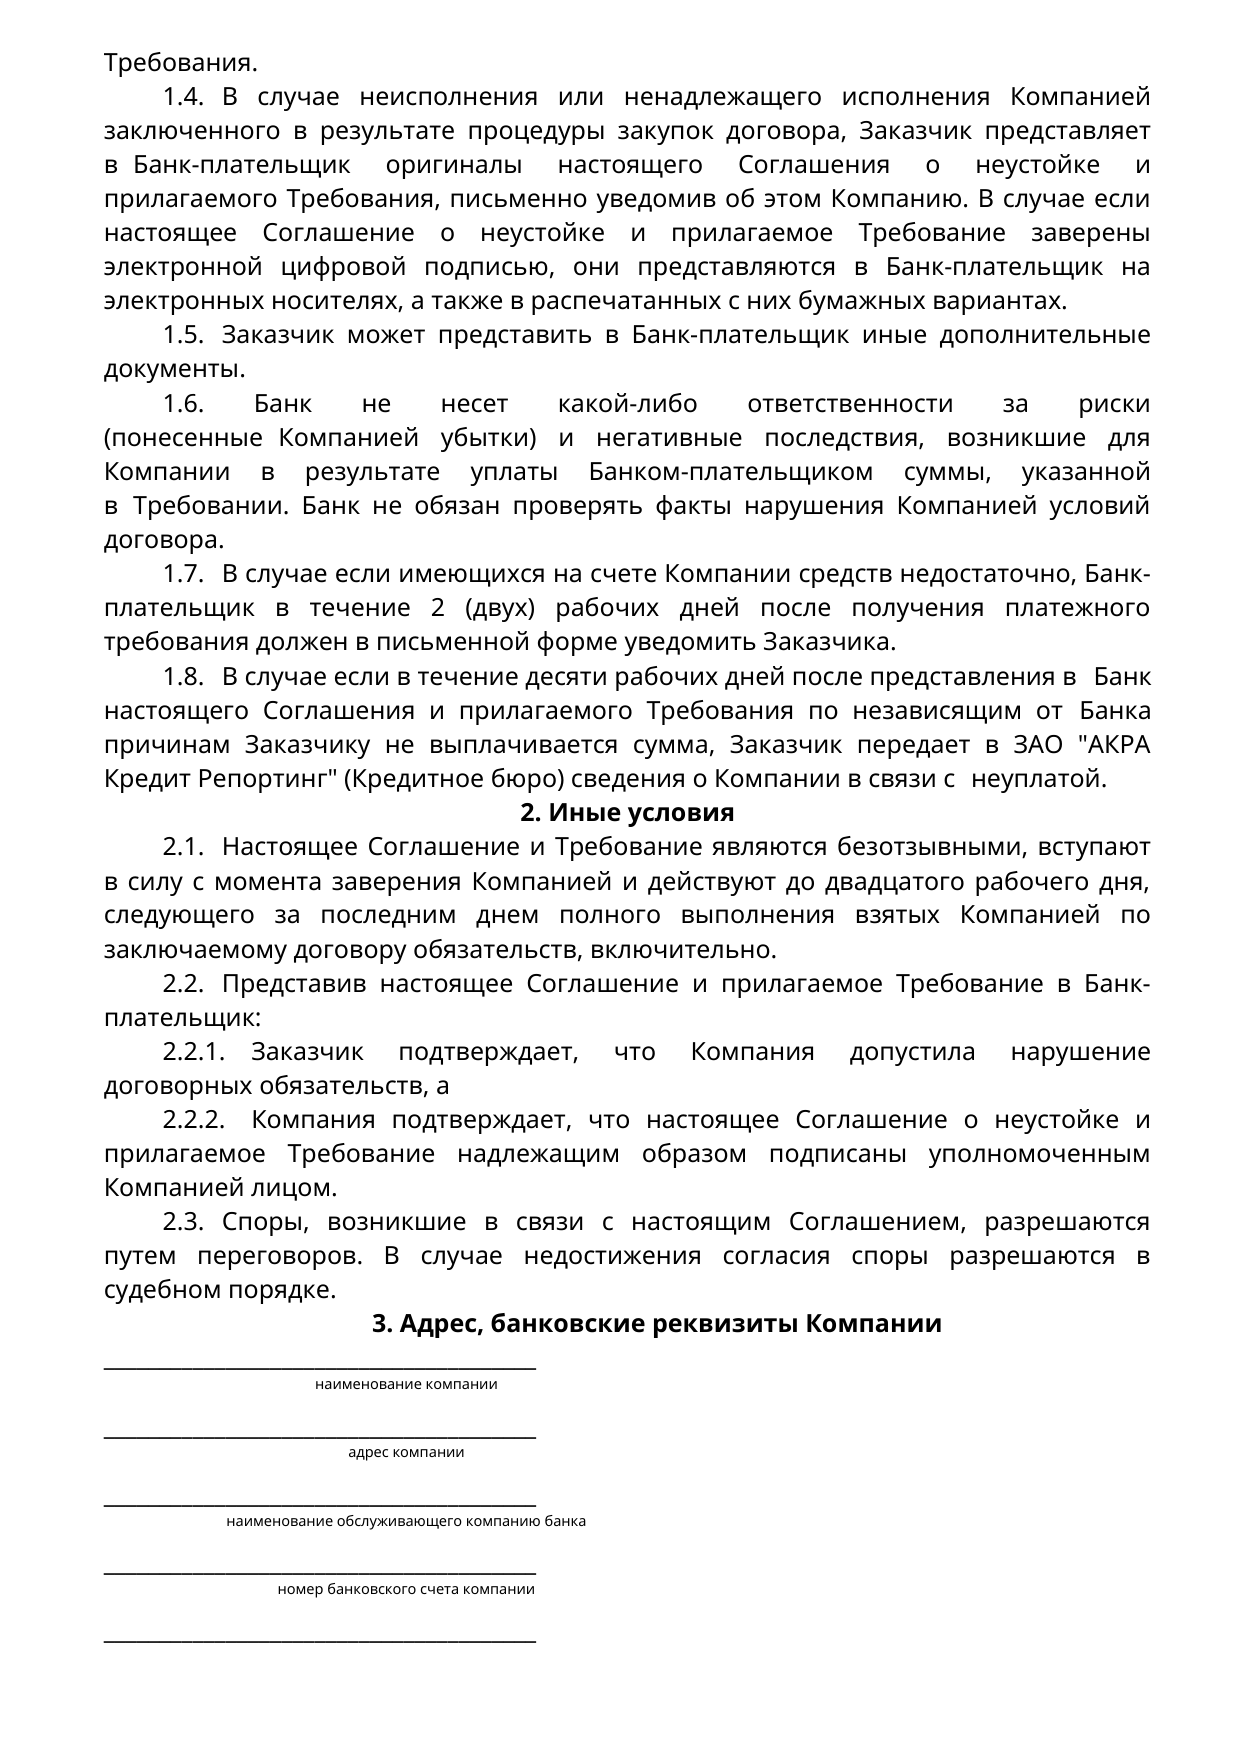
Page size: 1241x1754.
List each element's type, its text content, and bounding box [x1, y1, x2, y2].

text наименование обслуживающего компанию банка [103, 1510, 709, 1544]
text 1.6. Банк не несет какой-либо ответственности за риски (понесенные Компанией убытки) и негативные последствия, возникшие для Компании в результате уплаты Банком-плательщиком суммы, указанной в Требовании. Банк не обязан проверять факты нарушения Компанией условий договора. [103, 385, 1152, 556]
text _______________________________________ [103, 1408, 1152, 1442]
text 2.1. Настоящее Соглашение и Требование являются безотзывными, вступают в силу с момента заверения Компанией и действуют до двадцатого рабочего дня, следующего за последним днем полного выполнения взятых Компанией по заключаемому договору обязательств, включительно. [103, 829, 1152, 965]
text 1.8. В случае если в течение десяти рабочих дней после представления в Банк настоящего Соглашения и прилагаемого Требования по независящим от Банка причинам Заказчику не выплачивается сумма, Заказчик передает в ЗАО "АКРА Кредит Репортинг" (Кредитное бюро) сведения о Компании в связи с неуплатой. [103, 658, 1152, 795]
text 1.5. Заказчик может представить в Банк-плательщик иные дополнительные документы. [103, 317, 1152, 385]
text наименование компании [103, 1374, 709, 1408]
text _______________________________________ [103, 1340, 1152, 1374]
text 2.2. Представив настоящее Соглашение и прилагаемое Требование в Банк-плательщик: [103, 965, 1152, 1033]
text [103, 1612, 1152, 1647]
text 2.2.1. Заказчик подтверждает, что Компания допустила нарушение договорных обязательств, а [103, 1033, 1152, 1102]
text 2. Иные условия [103, 795, 1152, 829]
text номер банковского счета компании [103, 1578, 709, 1612]
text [103, 44, 1152, 78]
text 2.3. Споры, возникшие в связи с настоящим Соглашением, разрешаются путем переговоров. В случае недостижения согласия споры разрешаются в судебном порядке. [103, 1204, 1152, 1306]
text 3. Адрес, банковские реквизиты Компании [103, 1306, 1152, 1340]
text 2.2.2. Компания подтверждает, что настоящее Соглашение о неустойке и прилагаемое Требование надлежащим образом подписаны уполномоченным Компанией лицом. [103, 1102, 1152, 1204]
text 1.7. В случае если имеющихся на счете Компании средств недостаточно, Банк-плательщик в течение 2 (двух) рабочих дней после получения платежного требования должен в письменной форме уведомить Заказчика. [103, 556, 1152, 658]
text _______________________________________ [103, 1476, 1152, 1510]
text адрес компании [103, 1442, 709, 1476]
text _______________________________________ [103, 1544, 1152, 1578]
text 1.4. В случае неисполнения или ненадлежащего исполнения Компанией заключенного в результате процедуры закупок договора, Заказчик представляет в Банк-плательщик оригиналы настоящего Соглашения о неустойке и прилагаемого Требования, письменно уведомив об этом Компанию. В случае если настоящее Соглашение о неустойке и прилагаемое Требование заверены электронной цифровой подписью, они представляются в Банк-плательщик на электронных носителях, а также в распечатанных с них бумажных вариантах. [103, 78, 1152, 317]
